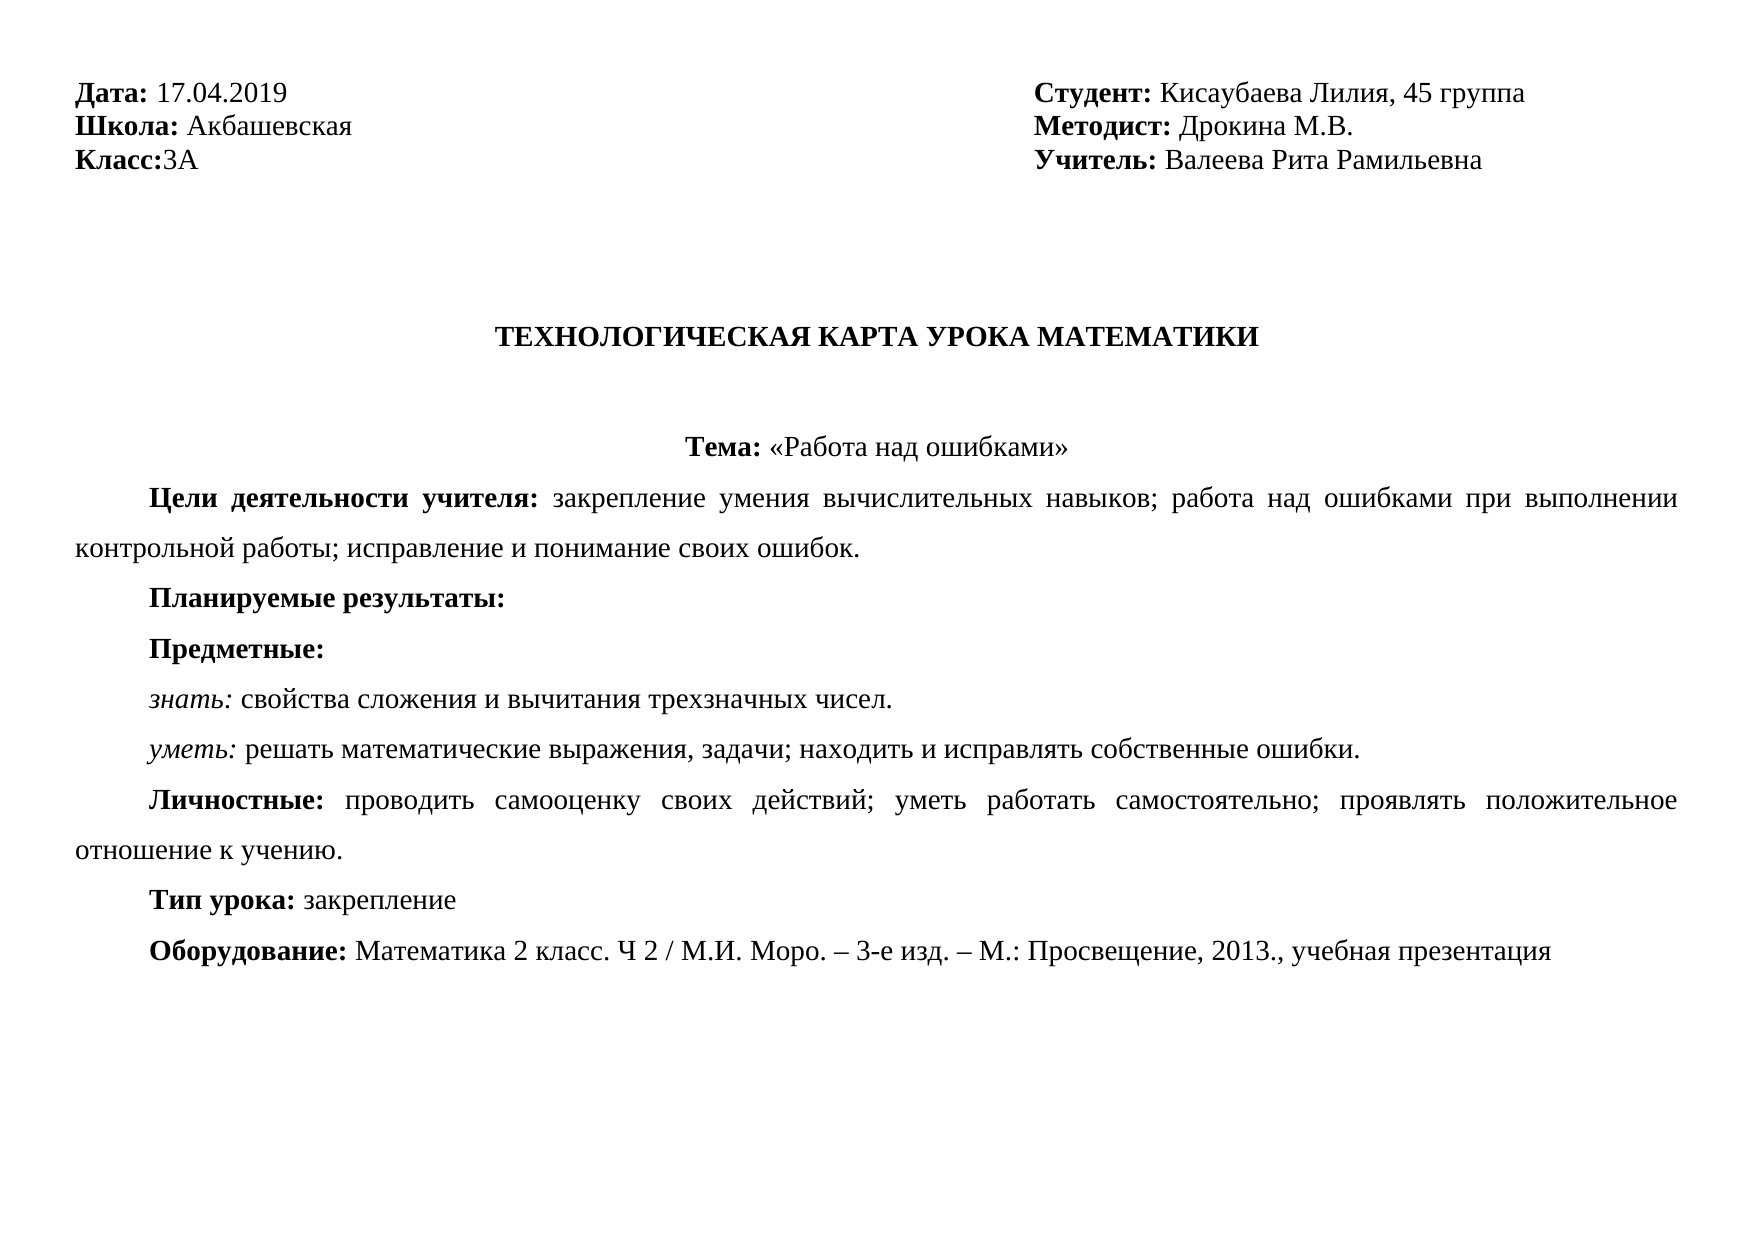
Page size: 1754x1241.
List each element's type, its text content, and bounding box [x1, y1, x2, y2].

text Тип урока: закрепление [75, 882, 1679, 916]
text Личностные: проводить самооценку своих действий; уметь работать самостоятельно; проявлять положительное отношение к учению. [75, 782, 1679, 866]
text Оборудование: Математика 2 класс. Ч 2 / М.И. Моро. – 3-е изд. – М.: Просвещение, 2013., учебная презентация [75, 933, 1679, 966]
text Цели деятельности учителя: закрепление умения вычислительных навыков; работа над ошибками при выполнении контрольной работы; исправление и понимание своих ошибок. [75, 480, 1679, 564]
text знать: свойства сложения и вычитания трехзначных чисел. [75, 681, 1679, 715]
text Тема: «Работа над ошибками» [75, 429, 1679, 463]
text Предметные: [75, 631, 1679, 664]
text Класс:3А Учитель: Валеева Рита Рамильевна [75, 142, 1679, 176]
text Школа: Акбашевская Методист: Дрокина М.В. [75, 108, 1679, 142]
text ТЕХНОЛОГИЧЕСКАЯ КАРТА УРОКА МАТЕМАТИКИ [75, 319, 1679, 353]
text Планируемые результаты: [75, 581, 1679, 614]
text уметь: решать математические выражения, задачи; находить и исправлять собственные ошибки. [75, 731, 1679, 765]
text Дата: 17.04.2019 Студент: Кисаубаева Лилия, 45 группа [75, 75, 1679, 108]
